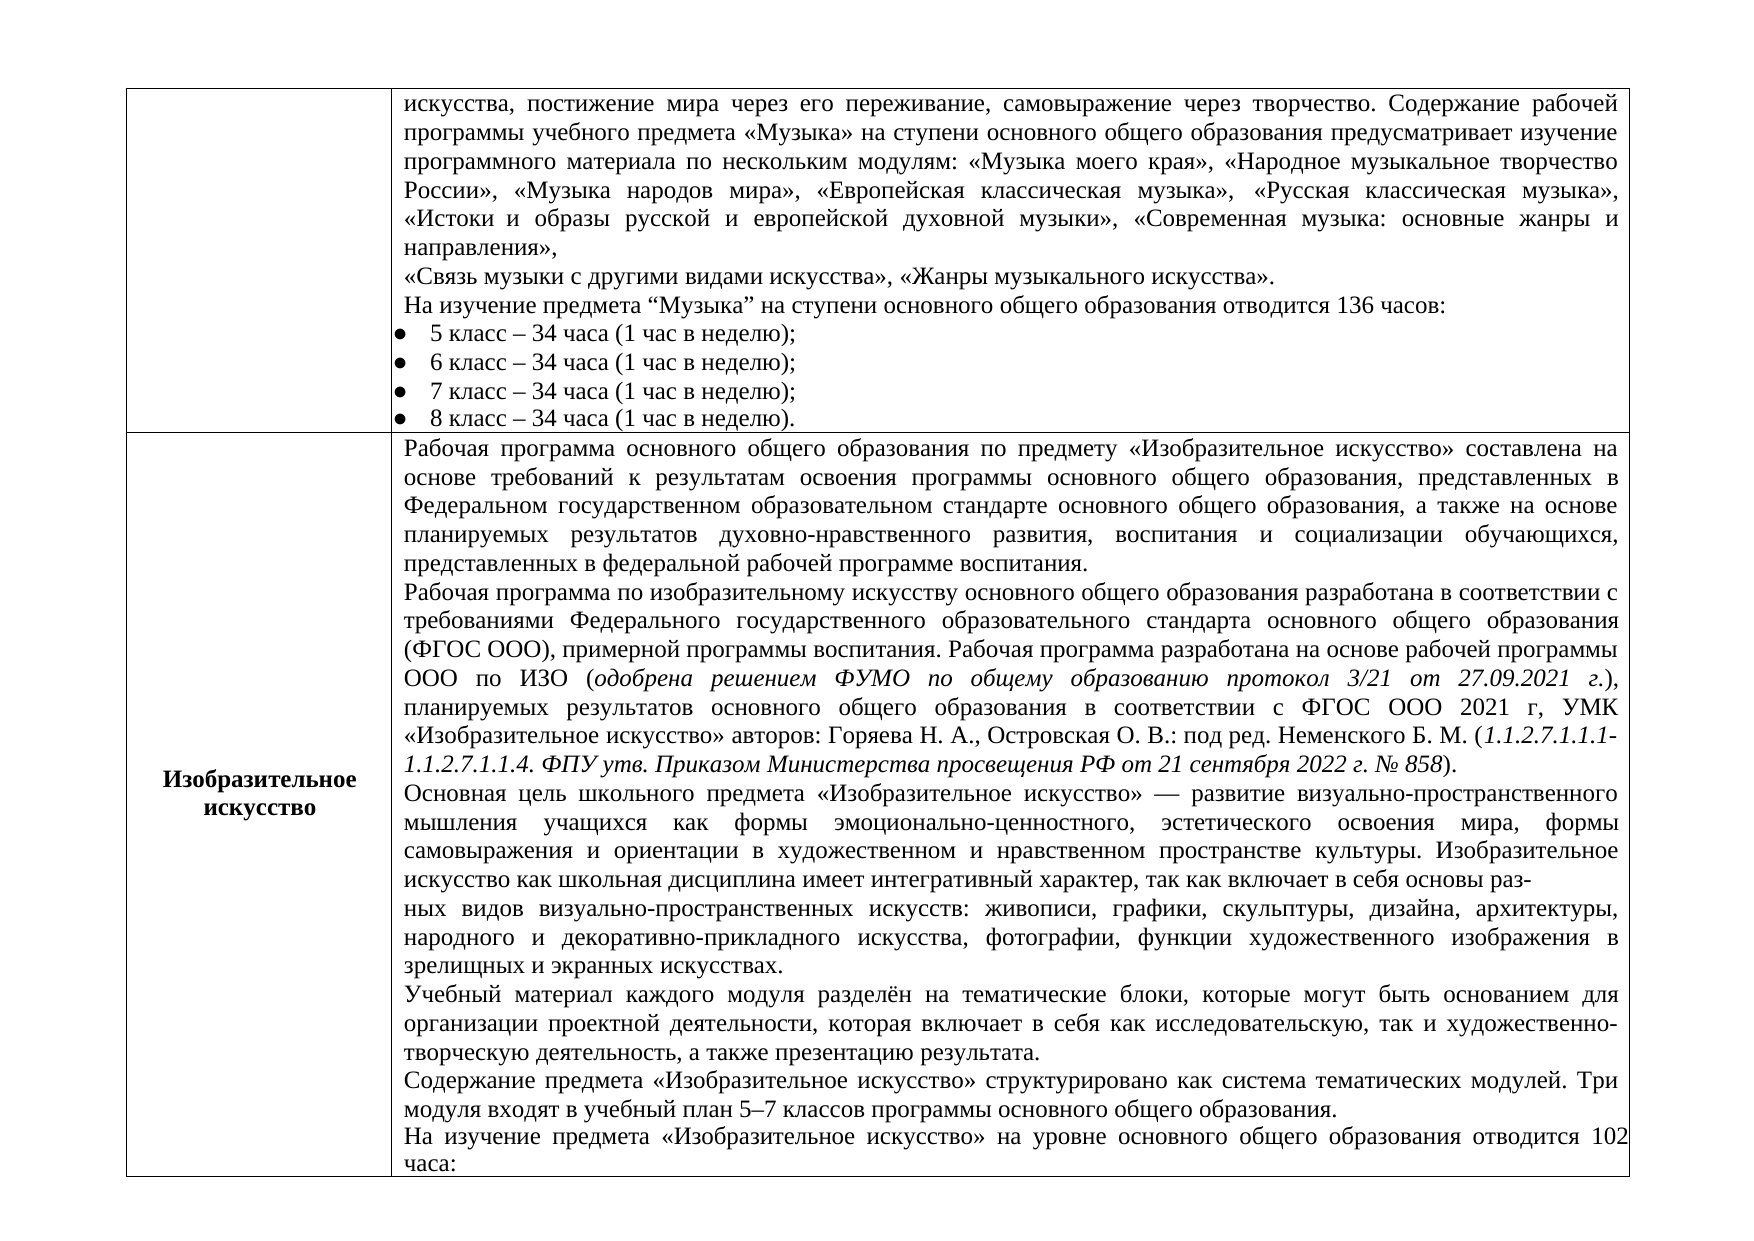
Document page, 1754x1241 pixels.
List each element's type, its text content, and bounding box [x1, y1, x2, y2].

table_cell Изобразительное искусство [127, 433, 391, 1176]
table_cell Рабочая программа основного общего образования по предмету «Изобразительное искусство» составлена на основе требований к результатам освоения программы основного общего образования, представленных в Федеральном государственном образовательном стандарте основного общего образования, а также на основе планируемых результатов духовно-нравственного развития, воспитания и социализации обучающихся, представленных в федеральной рабочей программе воспитания. Рабочая программа по изобразительному искусству основного общего образования разработана в соответствии с требованиями Федерального государственного образовательного стандарта основного общего образования (ФГОС ООО), примерной программы воспитания. Рабочая программа разработана на основе рабочей программы ООО по ИЗО (одобрена решением ФУМО по общему образованию протокол 3/21 от 27.09.2021 г.), планируемых результатов основного общего образования в соответствии с ФГОС ООО 2021 г, УМК «Изобразительное искусство» авторов: Горяева Н. А., Островская О. В.: под ред. Неменского Б. М. (1.1.2.7.1.1.1- 1.1.2.7.1.1.4. ФПУ утв. Приказом Министерства просвещения РФ от 21 сентября 2022 г. № 858). Основная цель школьного предмета «Изобразительное искусство» — развитие визуально-пространственного мышления учащихся как формы эмоционально-ценностного, эстетического освоения мира, формы самовыражения и ориентации в художественном и нравственном пространстве культуры. Изобразительное искусство как школьная дисциплина имеет интегративный характер, так как включает в себя основы раз- ных видов визуально-пространственных искусств: живописи, графики, скульптуры, дизайна, архитектуры, народного и декоративно-прикладного искусства, фотографии, функции художественного изображения в зрелищных и экранных искусствах. Учебный материал каждого модуля разделён на тематические блоки, которые могут быть основанием для организации проектной деятельности, которая включает в себя как исследовательскую, так и художественно- творческую деятельность, а также презентацию результата. Содержание предмета «Изобразительное искусство» структурировано как система тематических модулей. Три модуля входят в учебный план 5–7 классов программы основного общего образования. На изучение предмета «Изобразительное искусство» на уровне основного общего образования отводится 102 часа: [392, 433, 1629, 1176]
table_header [127, 89, 391, 432]
table_header искусства, постижение мира через его переживание, самовыражение через творчество. Содержание рабочей программы учебного предмета «Музыка» на ступени основного общего образования предусматривает изучение программного материала по нескольким модулям: «Музыка моего края», «Народное музыкальное творчество России», «Музыка народов мира», «Европейская классическая музыка», «Русская классическая музыка», «Истоки и образы русской и европейской духовной музыки», «Современная музыка: основные жанры и направления», «Связь музыки с другими видами искусства», «Жанры музыкального искусства». На изучение предмета “Музыка” на ступени основного общего образования отводится 136 часов: 5 класс – 34 часа (1 час в неделю); 6 класс – 34 часа (1 час в неделю); 7 класс – 34 часа (1 час в неделю); 8 класс – 34 часа (1 час в неделю). [392, 89, 1629, 432]
